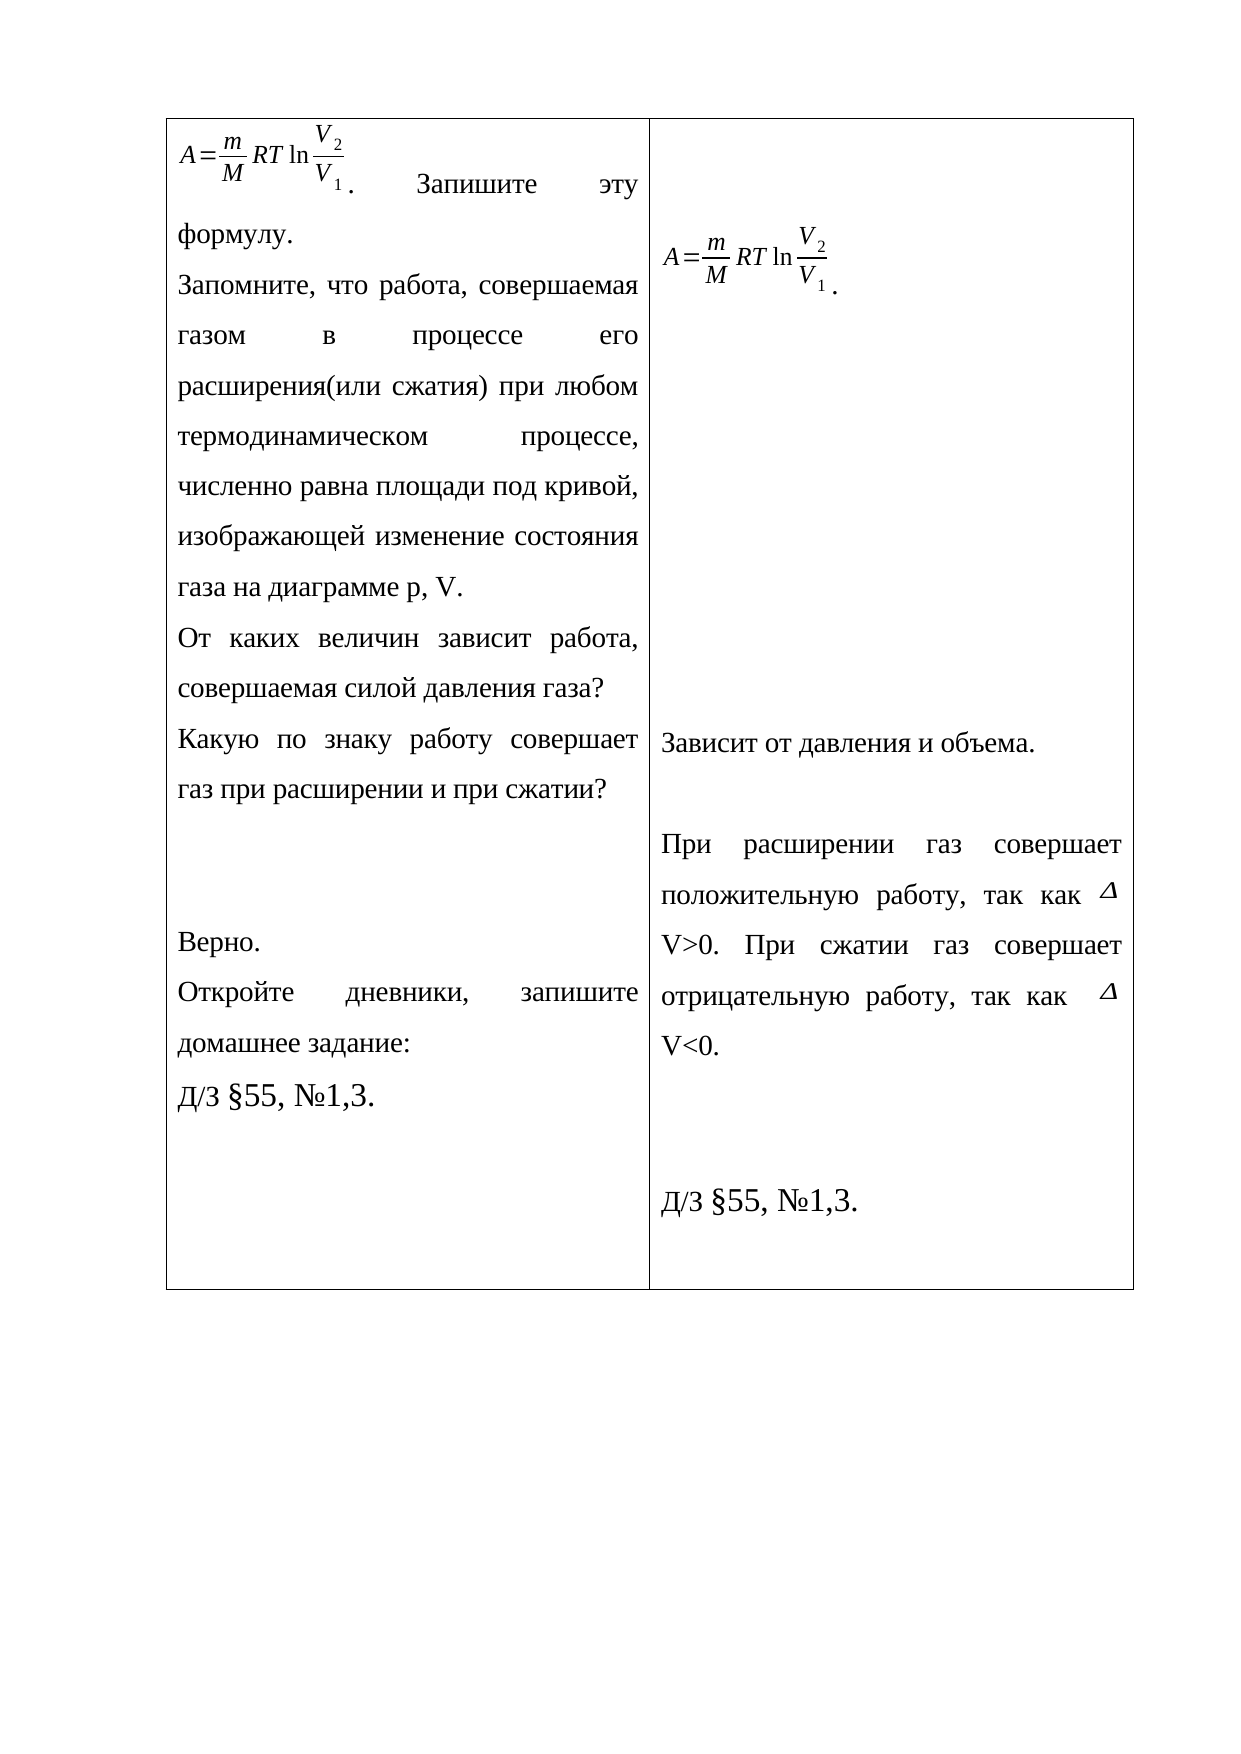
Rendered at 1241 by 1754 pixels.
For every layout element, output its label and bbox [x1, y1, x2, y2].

table_header [650, 119, 1133, 1289]
table_header [167, 119, 649, 1289]
